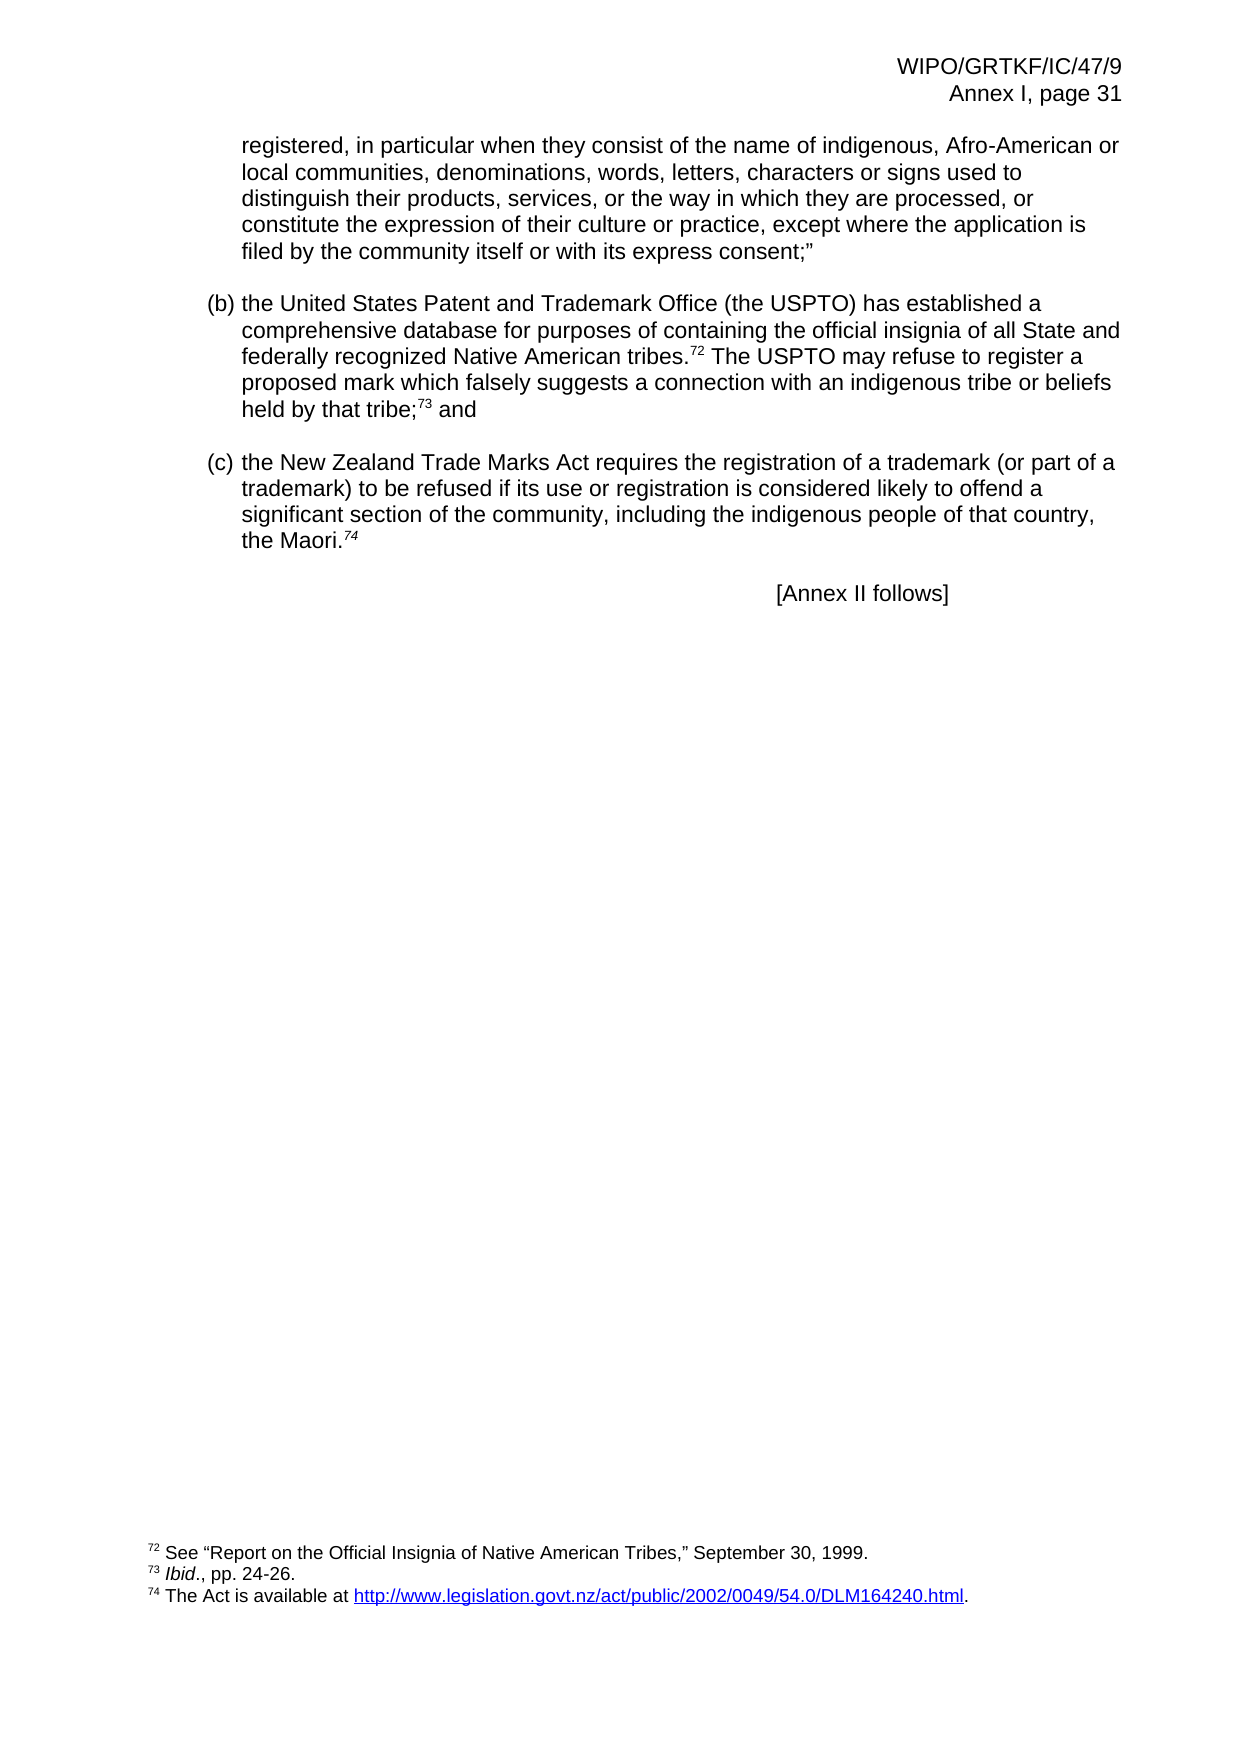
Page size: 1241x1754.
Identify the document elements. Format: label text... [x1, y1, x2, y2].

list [207, 132, 1122, 264]
list the United States Patent and Trademark Office (the USPTO) has established a comprehensive database for purposes of containing the official insignia of all State and federally recognized Native American tribes. The USPTO may refuse to register a proposed mark which falsely suggests a connection with an indigenous tribe or beliefs held by that tribe; and [207, 290, 1122, 448]
text [Annex II follows] [776, 580, 1122, 607]
list the New Zealand Trade Marks Act requires the registration of a trademark (or part of a trademark) to be refused if its use or registration is considered likely to offend a significant section of the community, including the indigenous people of that country, the Maori. [207, 448, 1122, 554]
